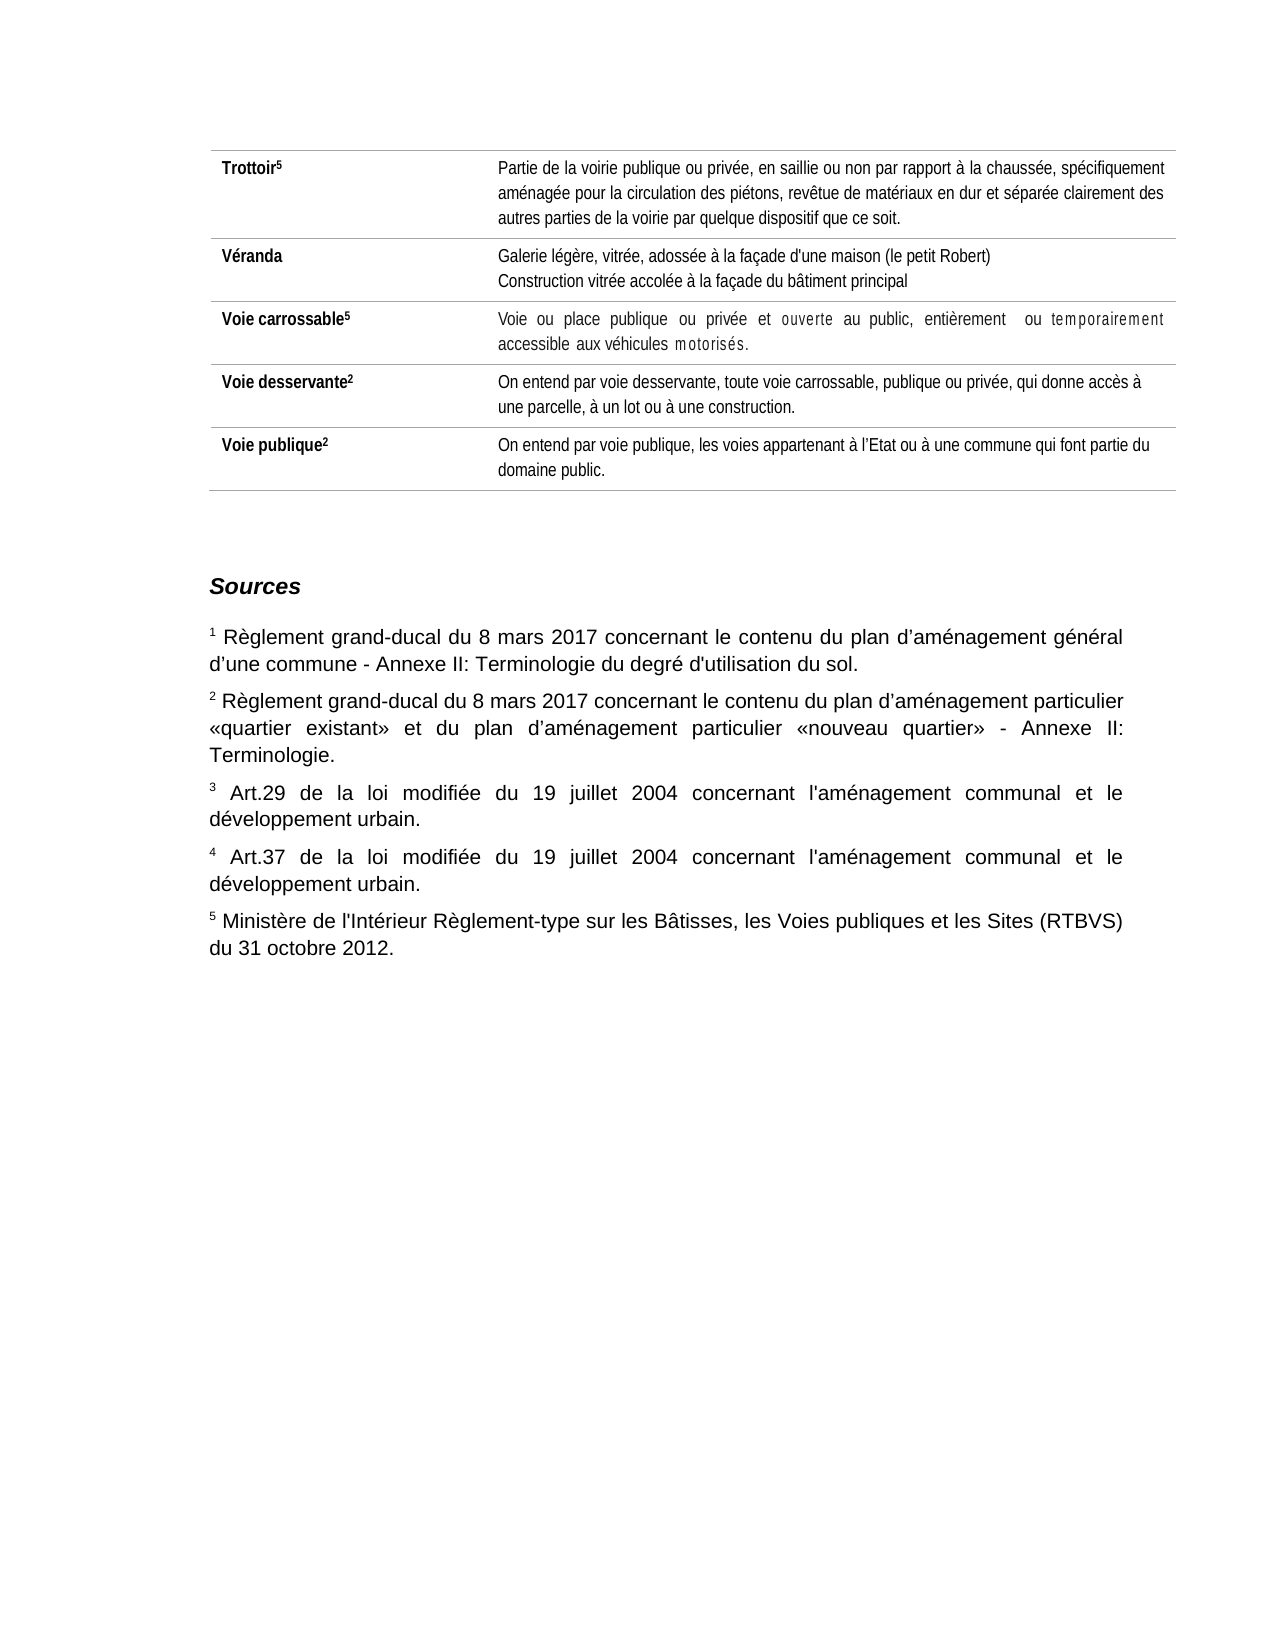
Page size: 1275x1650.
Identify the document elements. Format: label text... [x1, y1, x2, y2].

text 2 Règlement grand-ducal du 8 mars 2017 concernant le contenu du plan d’aménagement particulier «quartier existant» et du plan d’aménagement particulier «nouveau quartier» - Annexe II: Terminologie. [209, 689, 1125, 767]
text 1 Règlement grand-ducal du 8 mars 2017 concernant le contenu du plan d’aménagement général d’une commune - Annexe II: Terminologie du degré d'utilisation du sol. [209, 624, 1125, 676]
text 4 Art.37 de la loi modifiée du 19 juillet 2004 concernant l'aménagement communal et le développement urbain. [209, 845, 1125, 896]
text 5 Ministère de l'Intérieur Règlement-type sur les Bâtisses, les Voies publiques et les Sites (RTBVS) du 31 octobre 2012. [209, 909, 1125, 960]
subtitle Sources [209, 573, 1125, 599]
text 3 Art.29 de la loi modifiée du 19 juillet 2004 concernant l'aménagement communal et le développement urbain. [209, 780, 1125, 831]
